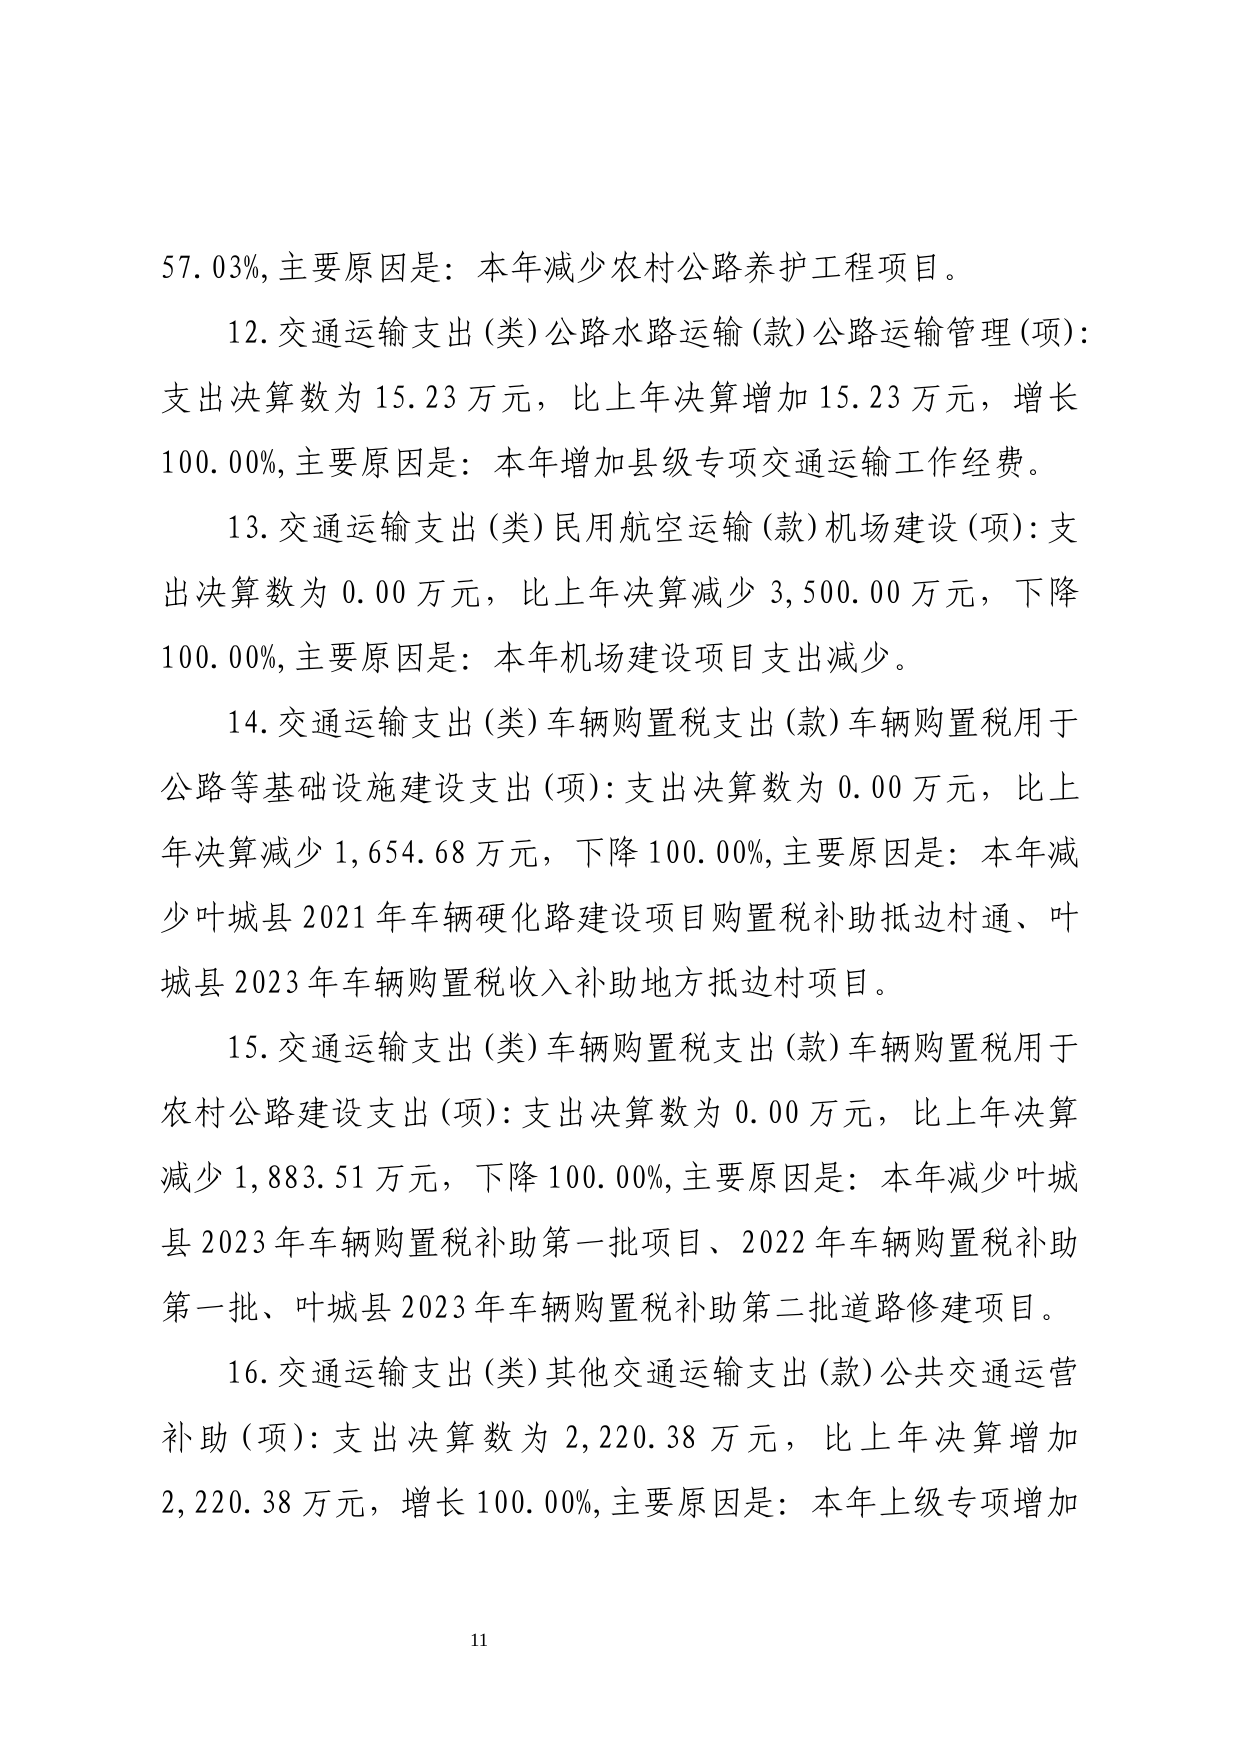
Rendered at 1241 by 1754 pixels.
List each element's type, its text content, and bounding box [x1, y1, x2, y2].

text 14.交通运输支出(类)车辆购置税支出(款)车辆购置税用于公路等基础设施建设支出(项):支出决算数为0.00万元，比上年决算减少1,654.68万元，下降100.00%,主要原因是：本年减少叶城县2021年车辆硬化路建设项目购置税补助抵边村通、叶城县2023年车辆购置税收入补助地方抵边村项目。 [159, 688, 1081, 1013]
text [159, 1338, 1081, 1533]
text 15.交通运输支出(类)车辆购置税支出(款)车辆购置税用于农村公路建设支出(项):支出决算数为0.00万元，比上年决算减少1,883.51万元，下降100.00%,主要原因是：本年减少叶城县2023年车辆购置税补助第一批项目、2022年车辆购置税补助第一批、叶城县2023年车辆购置税补助第二批道路修建项目。 [159, 1013, 1081, 1338]
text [159, 233, 1081, 298]
text 13.交通运输支出(类)民用航空运输(款)机场建设(项):支出决算数为0.00万元，比上年决算减少3,500.00万元，下降100.00%,主要原因是：本年机场建设项目支出减少。 [159, 493, 1081, 688]
text 12.交通运输支出(类)公路水路运输(款)公路运输管理(项):支出决算数为15.23万元，比上年决算增加15.23万元，增长100.00%,主要原因是：本年增加县级专项交通运输工作经费。 [159, 298, 1081, 493]
